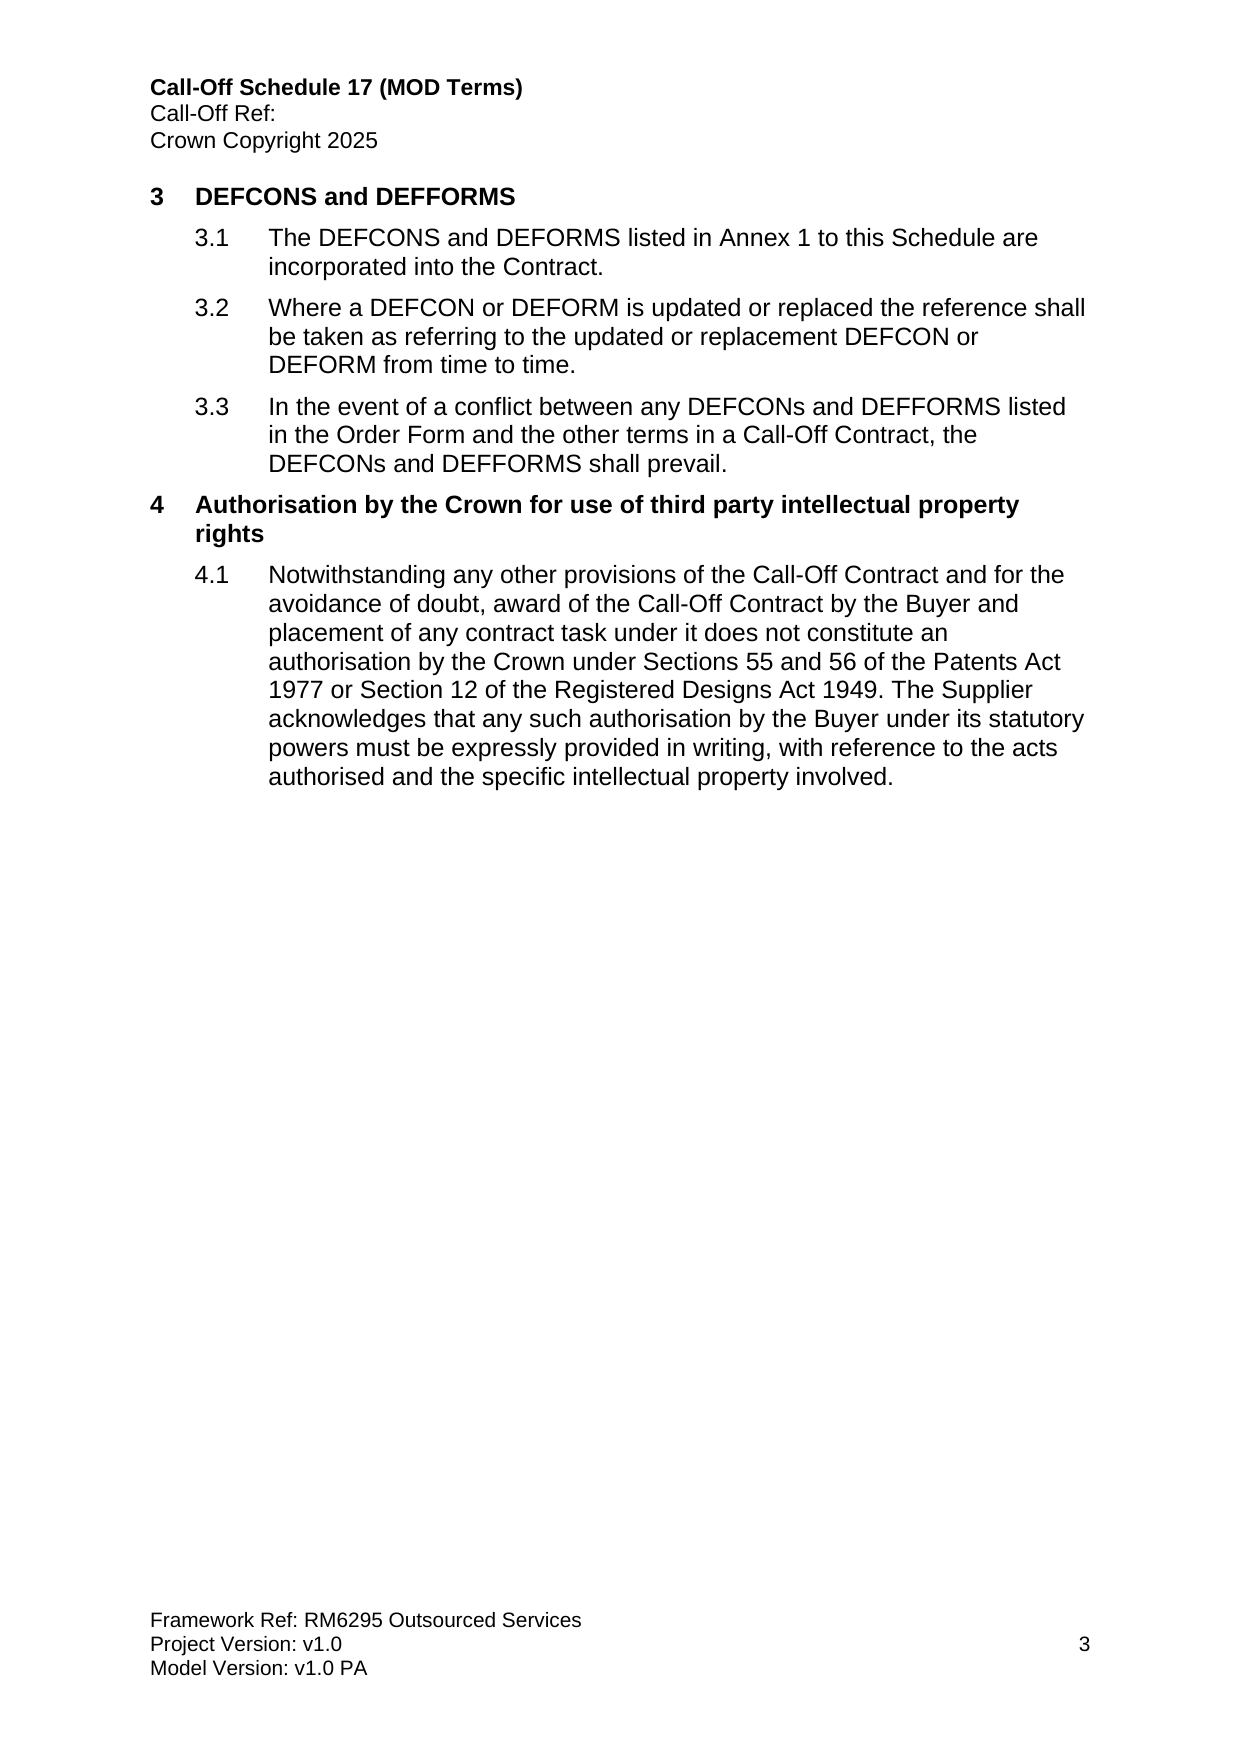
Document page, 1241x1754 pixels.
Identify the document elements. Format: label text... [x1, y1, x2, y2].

subtitle The DEFCONS and DEFORMS listed in Annex 1 to this Schedule are incorporated into the Contract. [194, 223, 1090, 280]
subtitle In the event of a conflict between any DEFCONs and DEFFORMS listed in the Order Form and the other terms in a Call-Off Contract, the DEFCONs and DEFFORMS shall prevail. [194, 392, 1090, 478]
subtitle DEFCONS and DEFFORMS [150, 182, 1090, 210]
subtitle Notwithstanding any other provisions of the Call-Off Contract and for the avoidance of doubt, award of the Call-Off Contract by the Buyer and placement of any contract task under it does not constitute an authorisation by the Crown under Sections 55 and 56 of the Patents Act 1977 or Section 12 of the Registered Designs Act 1949. The Supplier acknowledges that any such authorisation by the Buyer under its statutory powers must be expressly provided in writing, with reference to the acts authorised and the specific intellectual property involved. [194, 560, 1090, 790]
subtitle Where a DEFCON or DEFORM is updated or replaced the reference shall be taken as referring to the updated or replacement DEFCON or DEFORM from time to time. [194, 293, 1090, 379]
subtitle Authorisation by the Crown for use of third party intellectual property rights [150, 490, 1090, 548]
